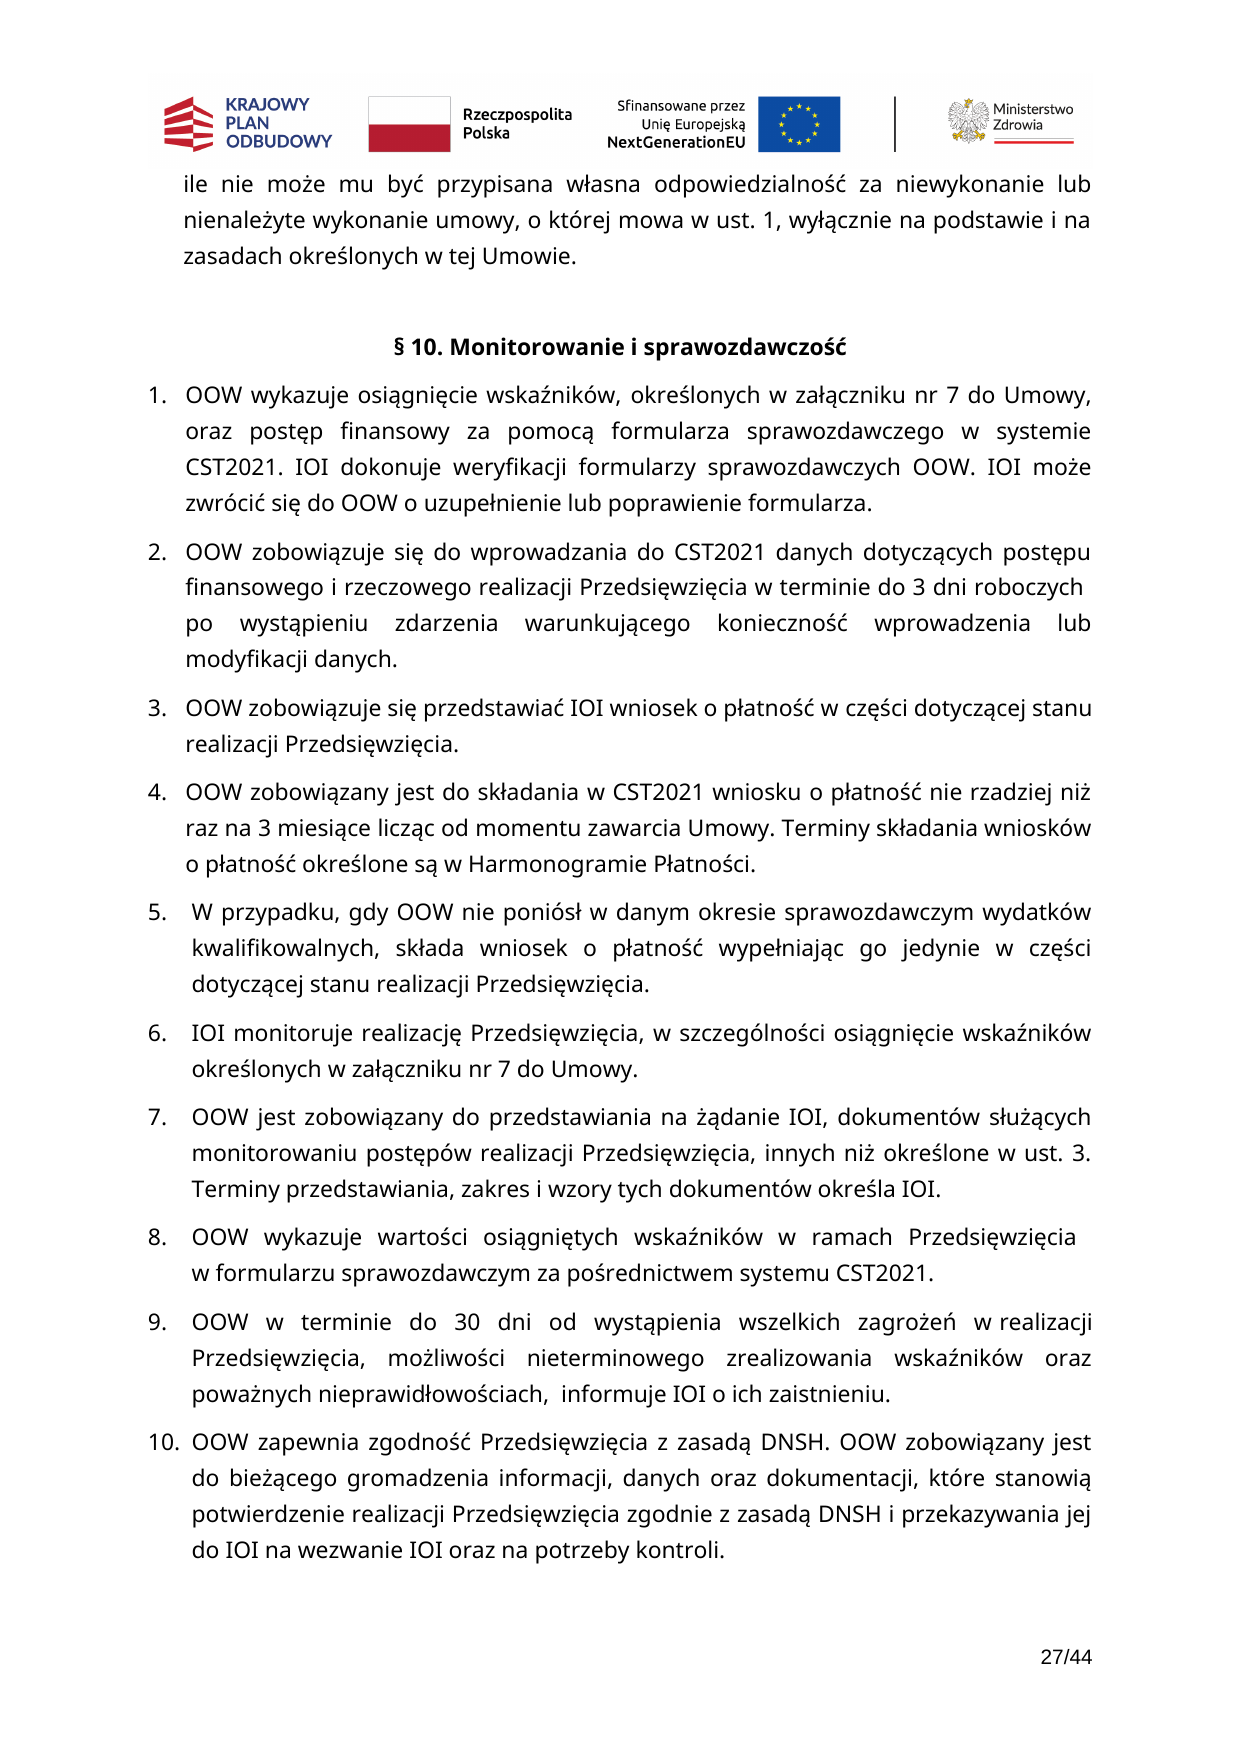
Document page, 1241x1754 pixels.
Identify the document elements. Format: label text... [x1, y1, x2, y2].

list OOW zapewnia zgodność Przedsięwzięcia z zasadą DNSH. OOW zobowiązany jest do bieżącego gromadzenia informacji, danych oraz dokumentacji, które stanowią potwierdzenie realizacji Przedsięwzięcia zgodnie z zasadą DNSH i przekazywania jej do IOI na wezwanie IOI oraz na potrzeby kontroli. [148, 1426, 1092, 1565]
list OOW w terminie do 30 dni od wystąpienia wszelkich zagrożeń w realizacji Przedsięwzięcia, możliwości nieterminowego zrealizowania wskaźników oraz poważnych nieprawidłowościach, informuje IOI o ich zaistnieniu. [148, 1306, 1092, 1409]
list OOW wykazuje osiągnięcie wskaźników, określonych w załączniku nr 7 do Umowy, oraz postęp finansowy za pomocą formularza sprawozdawczego w systemie CST2021. IOI dokonuje weryfikacji formularzy sprawozdawczych OOW. IOI może zwrócić się do OOW o uzupełnienie lub poprawienie formularza. [148, 379, 1092, 518]
list IOI monitoruje realizację Przedsięwzięcia, w szczególności osiągnięcie wskaźników określonych w załączniku nr 7 do Umowy. [148, 1017, 1092, 1084]
text § 10. Monitorowanie i sprawozdawczość [148, 331, 1092, 362]
list OOW jest zobowiązany do przedstawiania na żądanie IOI, dokumentów służących monitorowaniu postępów realizacji Przedsięwzięcia, innych niż określone w ust. 3. Terminy przedstawiania, zakres i wzory tych dokumentów określa IOI. [148, 1101, 1092, 1204]
list OOW zobowiązuje się do wprowadzania do CST2021 danych dotyczących postępu finansowego i rzeczowego realizacji Przedsięwzięcia w terminie do 3 dni roboczych po wystąpieniu zdarzenia warunkującego konieczność wprowadzenia lub modyfikacji danych. [148, 535, 1092, 674]
list OOW zobowiązuje się przedstawiać IOI wniosek o płatność w części dotyczącej stanu realizacji Przedsięwzięcia. [148, 692, 1092, 759]
list W przypadku, gdy OOW nie poniósł w danym okresie sprawozdawczym wydatków kwalifikowalnych, składa wniosek o płatność wypełniając go jedynie w części dotyczącej stanu realizacji Przedsięwzięcia. [148, 896, 1092, 999]
picture [147, 73, 1093, 169]
list OOW wykazuje wartości osiągniętych wskaźników w ramach Przedsięwzięcia w formularzu sprawozdawczym za pośrednictwem systemu CST2021. [148, 1221, 1092, 1288]
list OOW zobowiązany jest do składania w CST2021 wniosku o płatność nie rzadziej niż raz na 3 miesiące licząc od momentu zawarcia Umowy. Terminy składania wniosków o płatność określone są w Harmonogramie Płatności. [148, 776, 1092, 879]
